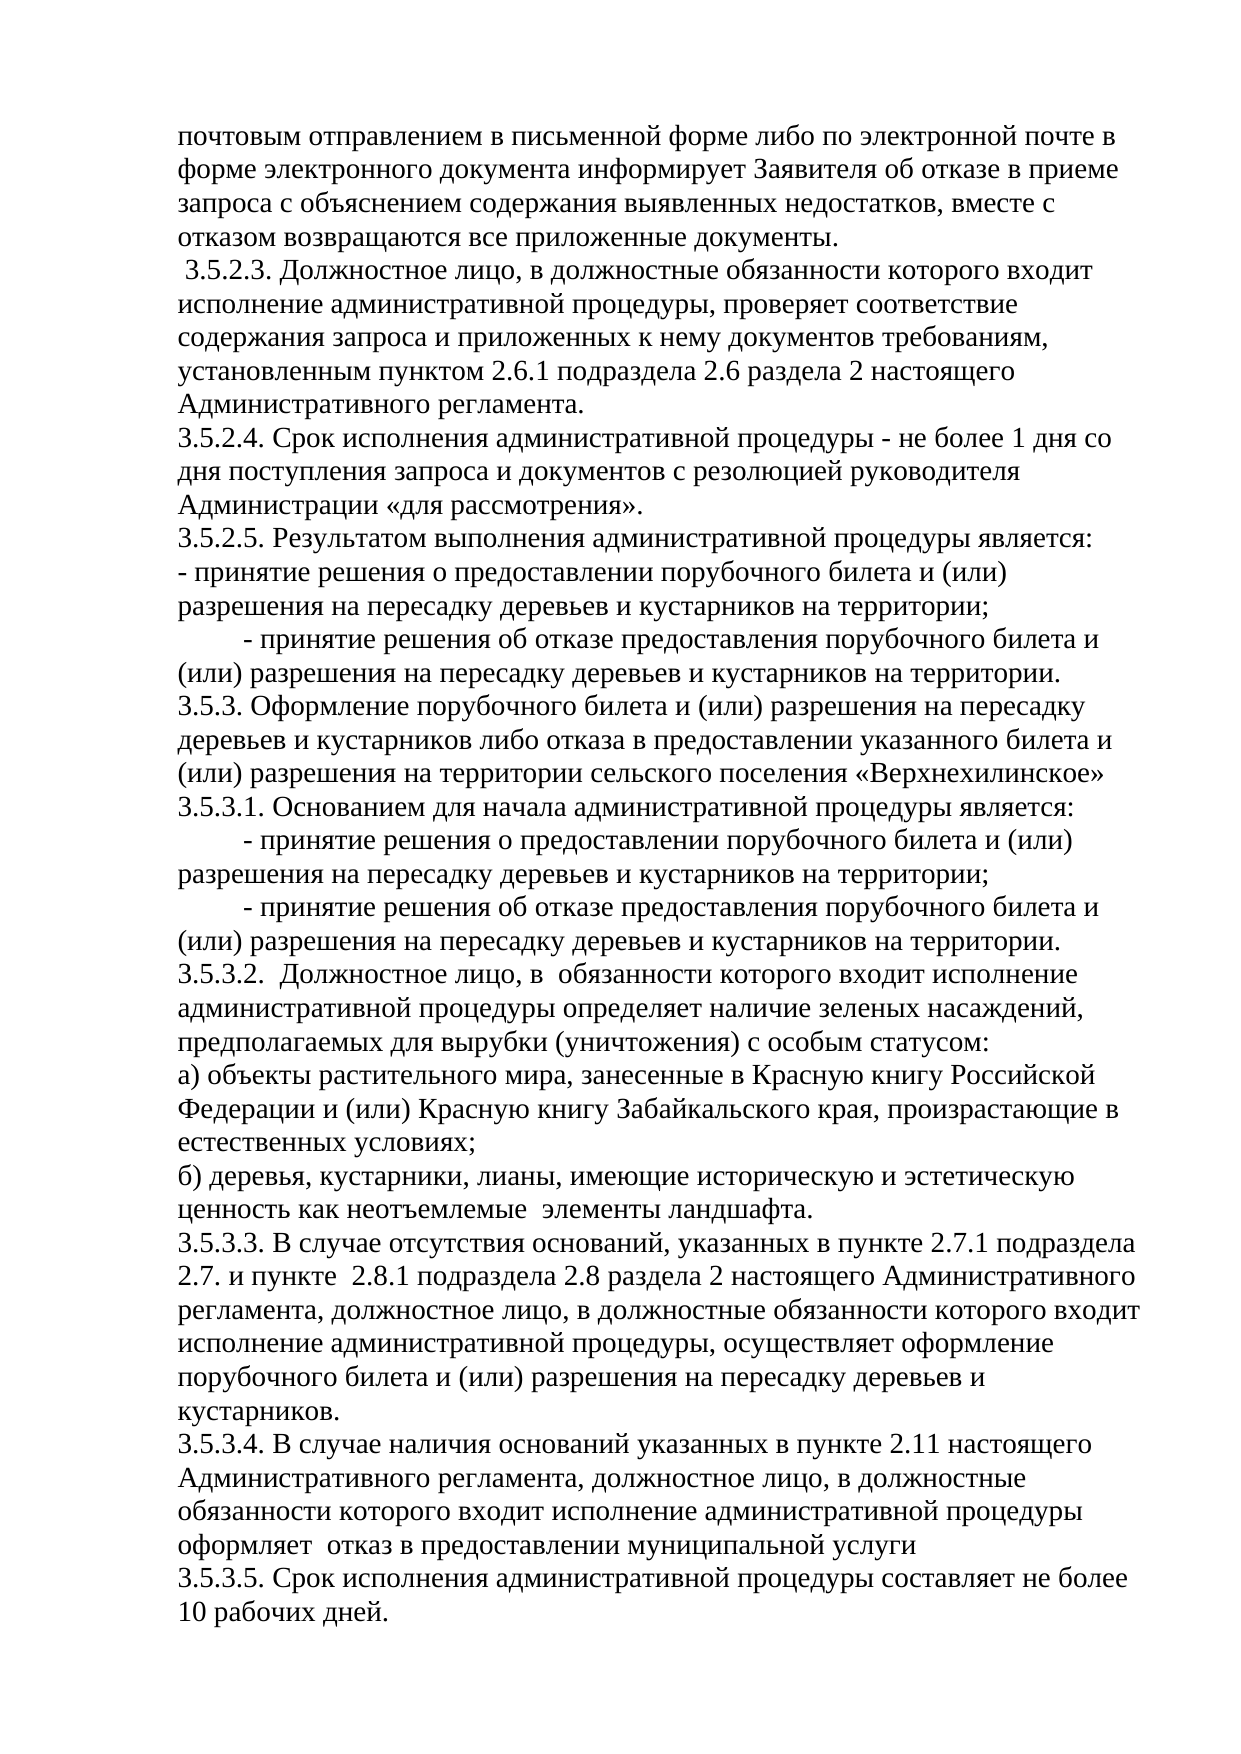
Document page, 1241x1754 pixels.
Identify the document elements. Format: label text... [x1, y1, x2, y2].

text 3.5.3.3. В случае отсутствия оснований, указанных в пункте 2.7.1 подраздела 2.7. и пункте 2.8.1 подраздела 2.8 раздела 2 настоящего Административного регламента, должностное лицо, в должностные обязанности которого входит исполнение административной процедуры, осуществляет оформление порубочного билета и (или) разрешения на пересадку деревьев и кустарников. [177, 1225, 1152, 1426]
text а) объекты растительного мира, занесенные в Красную книгу Российской Федерации и (или) Красную книгу Забайкальского края, произрастающие в естественных условиях; [177, 1057, 1152, 1158]
text 3.5.3.4. В случае наличия оснований указанных в пункте 2.11 настоящего Административного регламента, должностное лицо, в должностные обязанности которого входит исполнение административной процедуры оформляет отказ в предоставлении муниципальной услуги [177, 1426, 1152, 1560]
text 3.5.3.5. Срок исполнения административной процедуры составляет не более 10 рабочих дней. [177, 1560, 1152, 1627]
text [177, 118, 1152, 252]
text - принятие решения о предоставлении порубочного билета и (или) разрешения на пересадку деревьев и кустарников на территории; [177, 822, 1152, 889]
text 3.5.3. Оформление порубочного билета и (или) разрешения на пересадку деревьев и кустарников либо отказа в предоставлении указанного билета и (или) разрешения на территории сельского поселения «Верхнехилинское» [177, 688, 1152, 789]
text 3.5.2.3. Должностное лицо, в должностные обязанности которого входит исполнение административной процедуры, проверяет соответствие содержания запроса и приложенных к нему документов требованиям, установленным пунктом 2.6.1 подраздела 2.6 раздела 2 настоящего Административного регламента. [177, 252, 1152, 420]
text 3.5.2.4. Срок исполнения административной процедуры - не более 1 дня со дня поступления запроса и документов с резолюцией руководителя Администрации «для рассмотрения». [177, 420, 1152, 521]
text 3.5.2.5. Результатом выполнения административной процедуры является: [177, 521, 1152, 554]
text - принятие решения о предоставлении порубочного билета и (или) разрешения на пересадку деревьев и кустарников на территории; [177, 554, 1152, 621]
text 3.5.3.2. Должностное лицо, в обязанности которого входит исполнение административной процедуры определяет наличие зеленых насаждений, предполагаемых для вырубки (уничтожения) с особым статусом: [177, 957, 1152, 1057]
text - принятие решения об отказе предоставления порубочного билета и (или) разрешения на пересадку деревьев и кустарников на территории. [177, 889, 1152, 957]
text б) деревья, кустарники, лианы, имеющие историческую и эстетическую ценность как неотъемлемые элементы ландшафта. [177, 1158, 1152, 1225]
text 3.5.3.1. Основанием для начала административной процедуры является: [177, 789, 1152, 822]
text - принятие решения об отказе предоставления порубочного билета и (или) разрешения на пересадку деревьев и кустарников на территории. [177, 621, 1152, 688]
